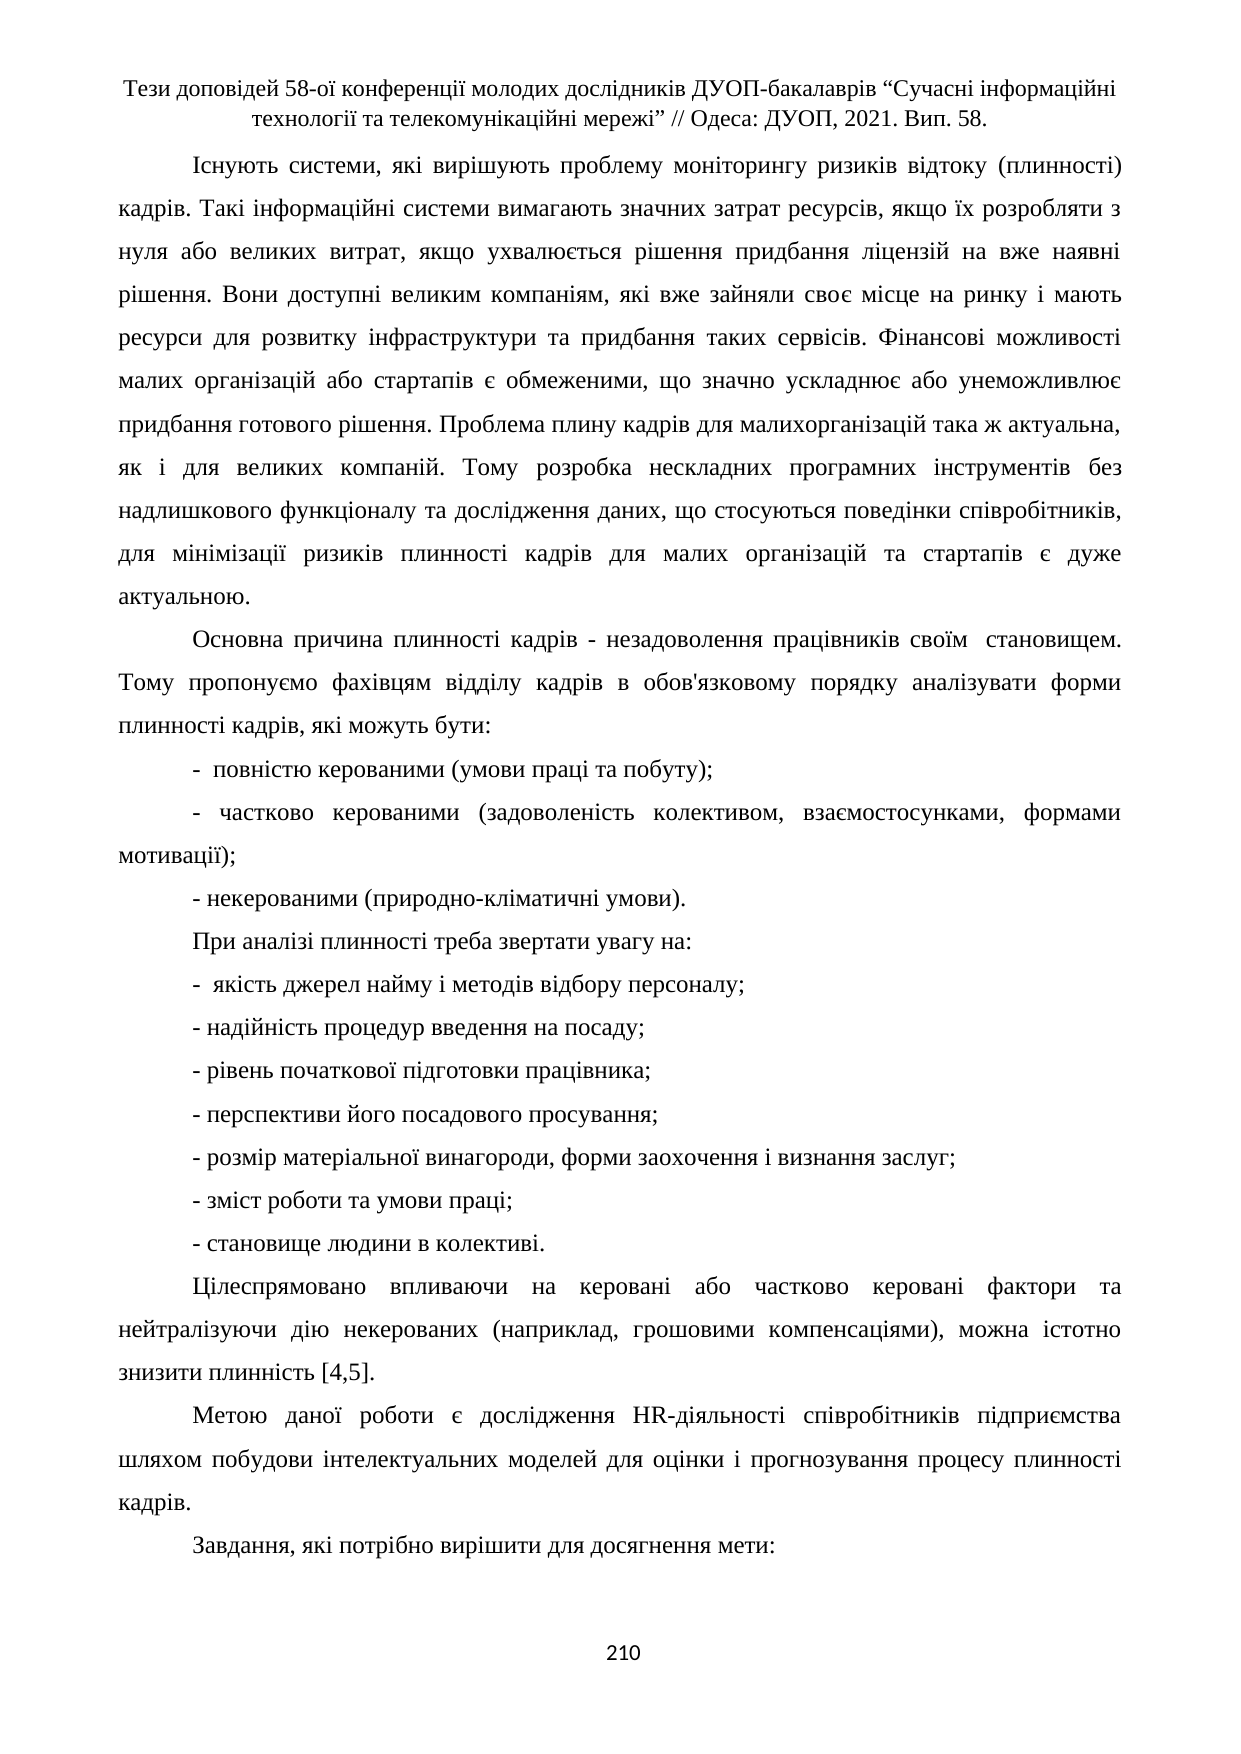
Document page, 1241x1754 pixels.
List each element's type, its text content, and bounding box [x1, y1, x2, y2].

text При аналізі плинності треба звертати увагу на: [118, 926, 1122, 955]
text Основна причина плинності кадрів - незадоволення працівників своїм становищем. Тому пропонуємо фахівцям відділу кадрів в обов'язковому порядку аналізувати форми плинності кадрів, які можуть бути: [118, 624, 1122, 739]
text - надійність процедур введення на посаду; [118, 1012, 1122, 1041]
text - рівень початкової підготовки працівника; [118, 1056, 1122, 1084]
text - перспективи його посадового просування; [118, 1099, 1122, 1127]
text - розмір матеріальної винагороди, форми заохочення і визнання заслуг; [118, 1142, 1122, 1171]
text Метою даної роботи є дослідження HR-діяльності співробітників підприємства шляхом побудови інтелектуальних моделей для оцінки і прогнозування процесу плинності кадрів. [118, 1401, 1122, 1516]
text Завдання, які потрібно вирішити для досягнення мети: [118, 1530, 1122, 1559]
text - повністю керованими (умови праці та побуту); [118, 754, 1122, 782]
text - некерованими (природно-кліматичні умови). [118, 883, 1122, 912]
text - частково керованими (задоволеність колективом, взаємостосунками, формами мотивації); [118, 797, 1122, 869]
text Цілеспрямовано впливаючи на керовані або частково керовані фактори та нейтралізуючи дію некерованих (наприклад, грошовими компенсаціями), можна істотно знизити плинність [4,5]. [118, 1271, 1122, 1386]
text Існують системи, які вирішують проблему моніторингу ризиків відтоку (плинності) кадрів. Такі інформаційні системи вимагають значних затрат ресурсів, якщо їх розробляти з нуля або великих витрат, якщо ухвалюється рішення придбання ліцензій на вже наявні рішення. Вони доступні великим компаніям, які вже зайняли своє місце на ринку і мають ресурси для розвитку інфраструктури та придбання таких сервісів. Фінансові можливості малих організацій або стартапів є обмеженими, що значно ускладнює або унеможливлює придбання готового рішення. Проблема плину кадрів для малихорганізацій така ж актуальна, як і для великих компаній. Тому розробка нескладних програмних інструментів без надлишкового функціоналу та дослідження даних, що стосуються поведінки співробітників, для мінімізації ризиків плинності кадрів для малих організацій та стартапів є дуже актуальною. [118, 150, 1122, 610]
text - якість джерел найму і методів відбору персоналу; [118, 969, 1122, 998]
text - зміст роботи та умови праці; [118, 1185, 1122, 1214]
text - становище людини в колективі. [118, 1228, 1122, 1257]
